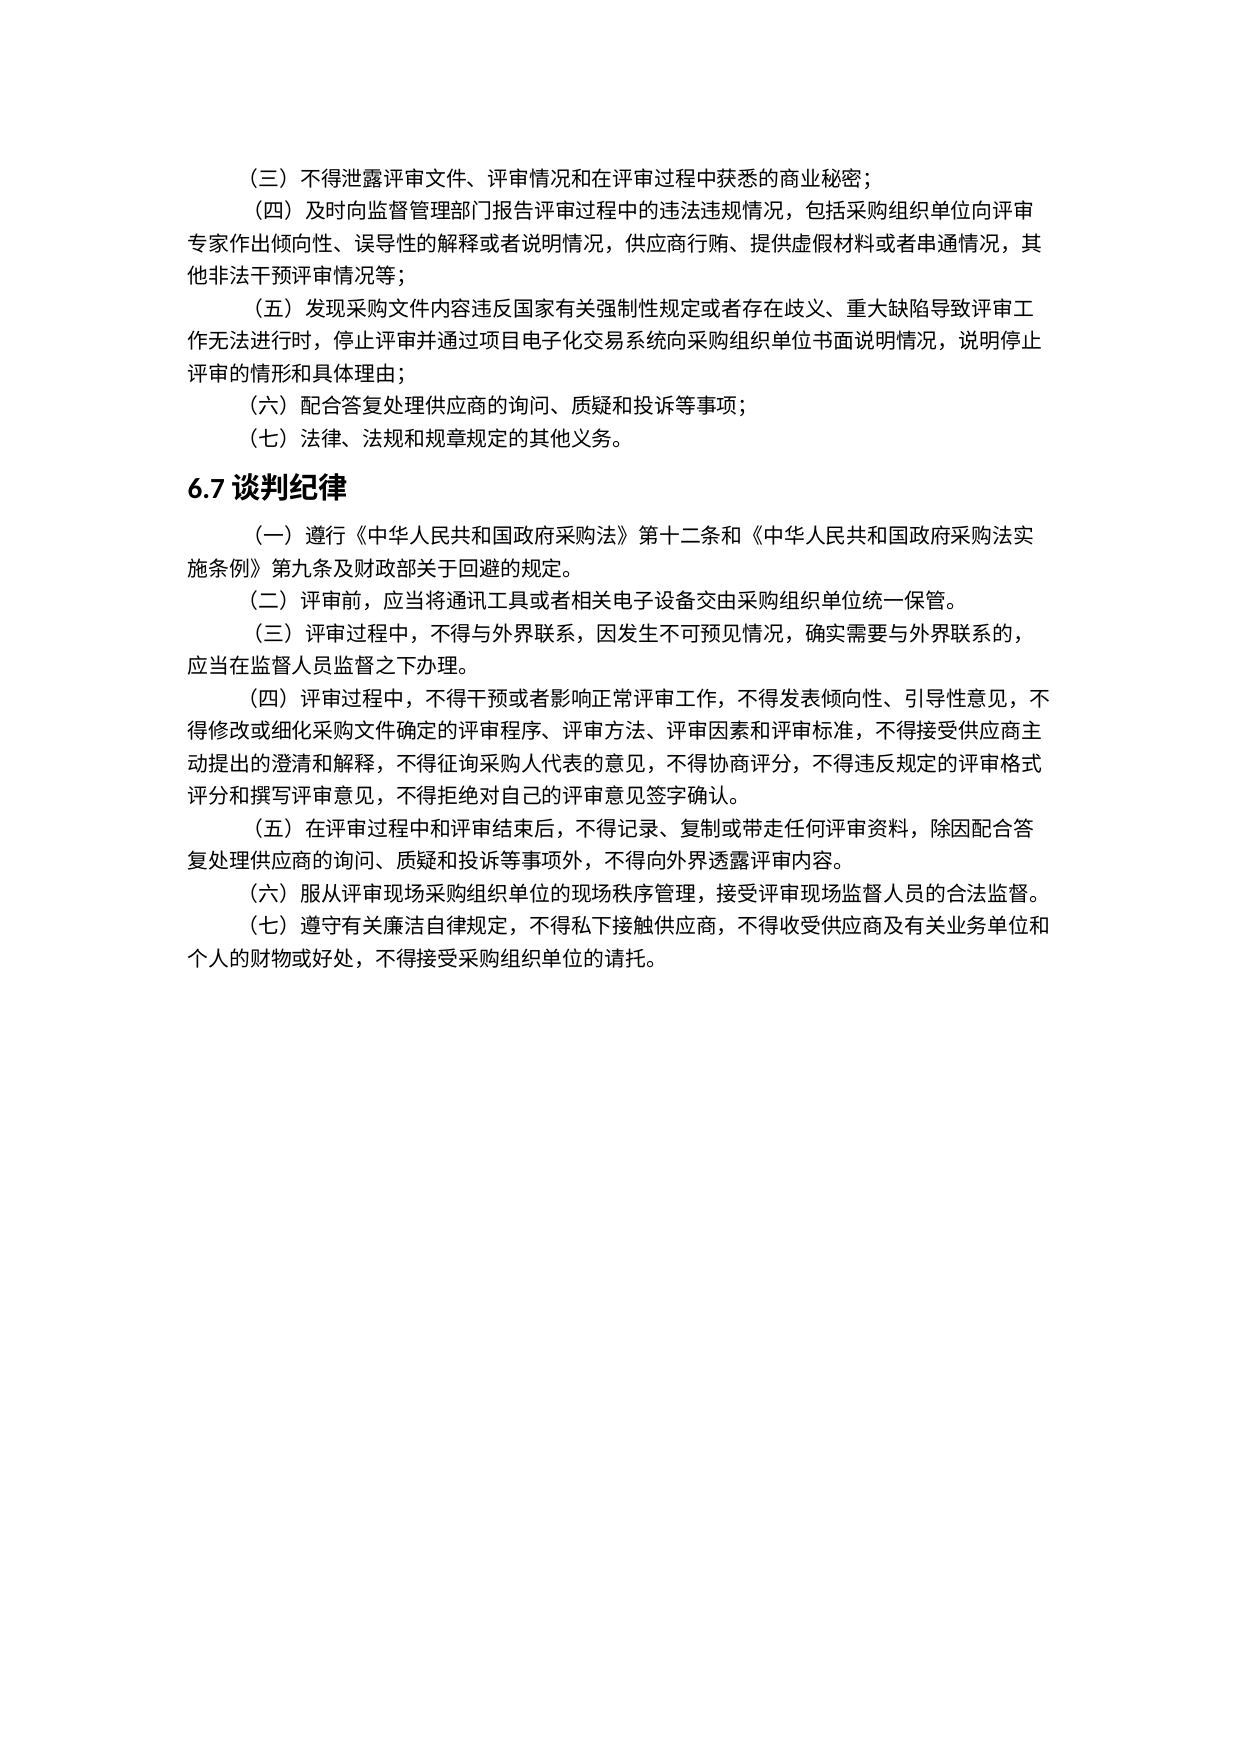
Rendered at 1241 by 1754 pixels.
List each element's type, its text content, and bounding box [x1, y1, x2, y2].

text （三）不得泄露评审文件、评审情况和在评审过程中获悉的商业秘密； [187, 162, 1053, 194]
text （七）遵守有关廉洁自律规定，不得私下接触供应商，不得收受供应商及有关业务单位和个人的财物或好处，不得接受采购组织单位的请托。 [187, 909, 1053, 974]
text （六）服从评审现场采购组织单位的现场秩序管理，接受评审现场监督人员的合法监督。 [187, 877, 1053, 909]
text （六）配合答复处理供应商的询问、质疑和投诉等事项； [187, 389, 1053, 422]
text （七）法律、法规和规章规定的其他义务。 [187, 422, 1053, 454]
text （五）发现采购文件内容违反国家有关强制性规定或者存在歧义、重大缺陷导致评审工作无法进行时，停止评审并通过项目电子化交易系统向采购组织单位书面说明情况，说明停止评审的情形和具体理由； [187, 292, 1053, 389]
text 6.7谈判纪律 [187, 454, 1053, 519]
text （四）评审过程中，不得干预或者影响正常评审工作，不得发表倾向性、引导性意见，不得修改或细化采购文件确定的评审程序、评审方法、评审因素和评审标准，不得接受供应商主动提出的澄清和解释，不得征询采购人代表的意见，不得协商评分，不得违反规定的评审格式评分和撰写评审意见，不得拒绝对自己的评审意见签字确认。 [187, 682, 1053, 812]
text （四）及时向监督管理部门报告评审过程中的违法违规情况，包括采购组织单位向评审专家作出倾向性、误导性的解释或者说明情况，供应商行贿、提供虚假材料或者串通情况，其他非法干预评审情况等； [187, 194, 1053, 292]
text （二）评审前，应当将通讯工具或者相关电子设备交由采购组织单位统一保管。 [187, 584, 1053, 617]
text （一）遵行《中华人民共和国政府采购法》第十二条和《中华人民共和国政府采购法实施条例》第九条及财政部关于回避的规定。 [187, 519, 1053, 584]
text （三）评审过程中，不得与外界联系，因发生不可预见情况，确实需要与外界联系的，应当在监督人员监督之下办理。 [187, 617, 1053, 682]
text （五）在评审过程中和评审结束后，不得记录、复制或带走任何评审资料，除因配合答复处理供应商的询问、质疑和投诉等事项外，不得向外界透露评审内容。 [187, 812, 1053, 877]
